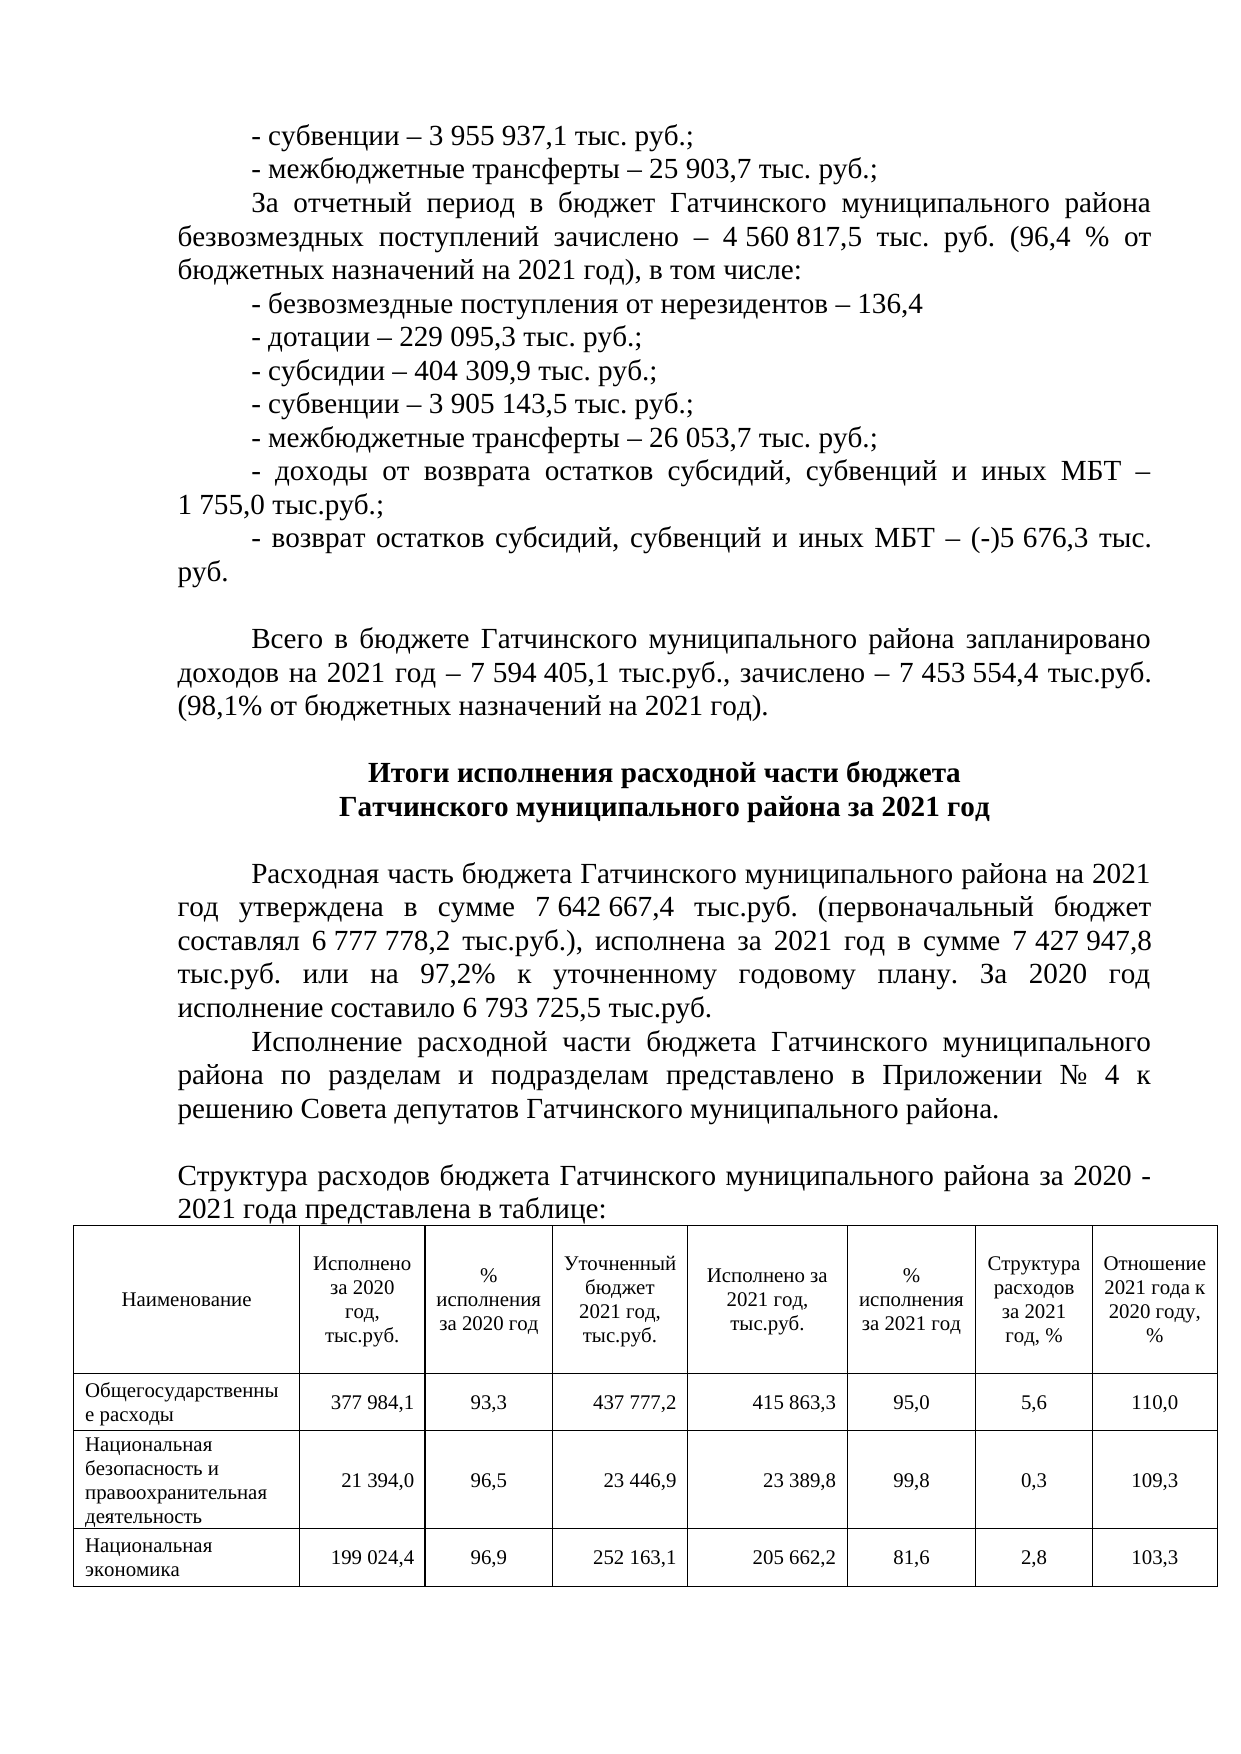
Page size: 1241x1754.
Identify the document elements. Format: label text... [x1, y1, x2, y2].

table_cell 415 863,3 [688, 1374, 847, 1430]
text Структура расходов бюджета Гатчинского муниципального района за 2020 - 2021 года представлена в таблице: [177, 1158, 1152, 1225]
table_header % исполнения за 2020 год [426, 1226, 552, 1372]
table_cell 5,6 [976, 1374, 1092, 1430]
table_cell 110,0 [1093, 1374, 1217, 1430]
table_cell 96,5 [426, 1431, 552, 1528]
text За отчетный период в бюджет Гатчинского муниципального района безвозмездных поступлений зачислено – 4 560 817,5 тыс. руб. (96,4 % от бюджетных назначений на 2021 год), в том числе: [177, 185, 1152, 286]
table_header Наименование [74, 1226, 299, 1372]
table_cell 109,3 [1093, 1431, 1217, 1528]
text Итоги исполнения расходной части бюджета [177, 755, 1152, 789]
table_cell 21 394,0 [300, 1431, 424, 1528]
table_header Исполнено за 2020 год, тыс.руб. [300, 1226, 424, 1372]
table_cell 205 662,2 [688, 1529, 847, 1586]
text - доходы от возврата остатков субсидий, субвенций и иных МБТ – 1 755,0 тыс.руб.; [177, 453, 1152, 521]
table_cell 99,8 [848, 1431, 975, 1528]
table_cell 0,3 [976, 1431, 1092, 1528]
text - безвозмездные поступления от нерезидентов – 136,4 [177, 286, 1152, 319]
table_cell 252 163,1 [553, 1529, 687, 1586]
table_cell 96,9 [426, 1529, 552, 1586]
text Расходная часть бюджета Гатчинского муниципального района на 2021 год утверждена в сумме 7 642 667,4 тыс.руб. (первоначальный бюджет составлял 6 777 778,2 тыс.руб.), исполнена за 2021 год в сумме 7 427 947,8 тыс.руб. или на 97,2% к уточненному годовому плану. За 2020 год исполнение составило 6 793 725,5 тыс.руб. [177, 856, 1152, 1024]
table_cell 81,6 [848, 1529, 975, 1586]
table_header Структура расходов за 2021 год, % [976, 1226, 1092, 1372]
text - субвенции – 3 955 937,1 тыс. руб.; [177, 118, 1152, 152]
table_cell Национальная безопасность и правоохранительная деятельность [74, 1431, 299, 1528]
table_cell Национальная экономика [74, 1529, 299, 1586]
text - возврат остатков субсидий, субвенций и иных МБТ – (-)5 676,3 тыс. руб. [177, 521, 1152, 588]
text Гатчинского муниципального района за 2021 год [177, 789, 1152, 822]
table_cell 23 446,9 [553, 1431, 687, 1528]
text Всего в бюджете Гатчинского муниципального района запланировано доходов на 2021 год – 7 594 405,1 тыс.руб., зачислено – 7 453 554,4 тыс.руб. (98,1% от бюджетных назначений на 2021 год). [177, 621, 1152, 722]
table_cell 377 984,1 [300, 1374, 424, 1430]
table_header Исполнено за 2021 год, тыс.руб. [688, 1226, 847, 1372]
text - субсидии – 404 309,9 тыс. руб.; [177, 353, 1152, 386]
table_cell 103,3 [1093, 1529, 1217, 1586]
text Исполнение расходной части бюджета Гатчинского муниципального района по разделам и подразделам представлено в Приложении № 4 к решению Совета депутатов Гатчинского муниципального района. [177, 1024, 1152, 1124]
text - межбюджетные трансферты – 25 903,7 тыс. руб.; [177, 152, 1152, 185]
table_cell 95,0 [848, 1374, 975, 1430]
table_header Уточненный бюджет 2021 год, тыс.руб. [553, 1226, 687, 1372]
table_cell 23 389,8 [688, 1431, 847, 1528]
table_cell 437 777,2 [553, 1374, 687, 1430]
table_cell Общегосударственные расходы [74, 1374, 299, 1430]
table_cell 93,3 [426, 1374, 552, 1430]
table_cell 2,8 [976, 1529, 1092, 1586]
table_header Отношение 2021 года к 2020 году, % [1093, 1226, 1217, 1372]
text - субвенции – 3 905 143,5 тыс. руб.; [177, 386, 1152, 420]
text - межбюджетные трансферты – 26 053,7 тыс. руб.; [177, 420, 1152, 453]
text - дотации – 229 095,3 тыс. руб.; [177, 319, 1152, 353]
table_header % исполнения за 2021 год [848, 1226, 975, 1372]
table_cell 199 024,4 [300, 1529, 424, 1586]
